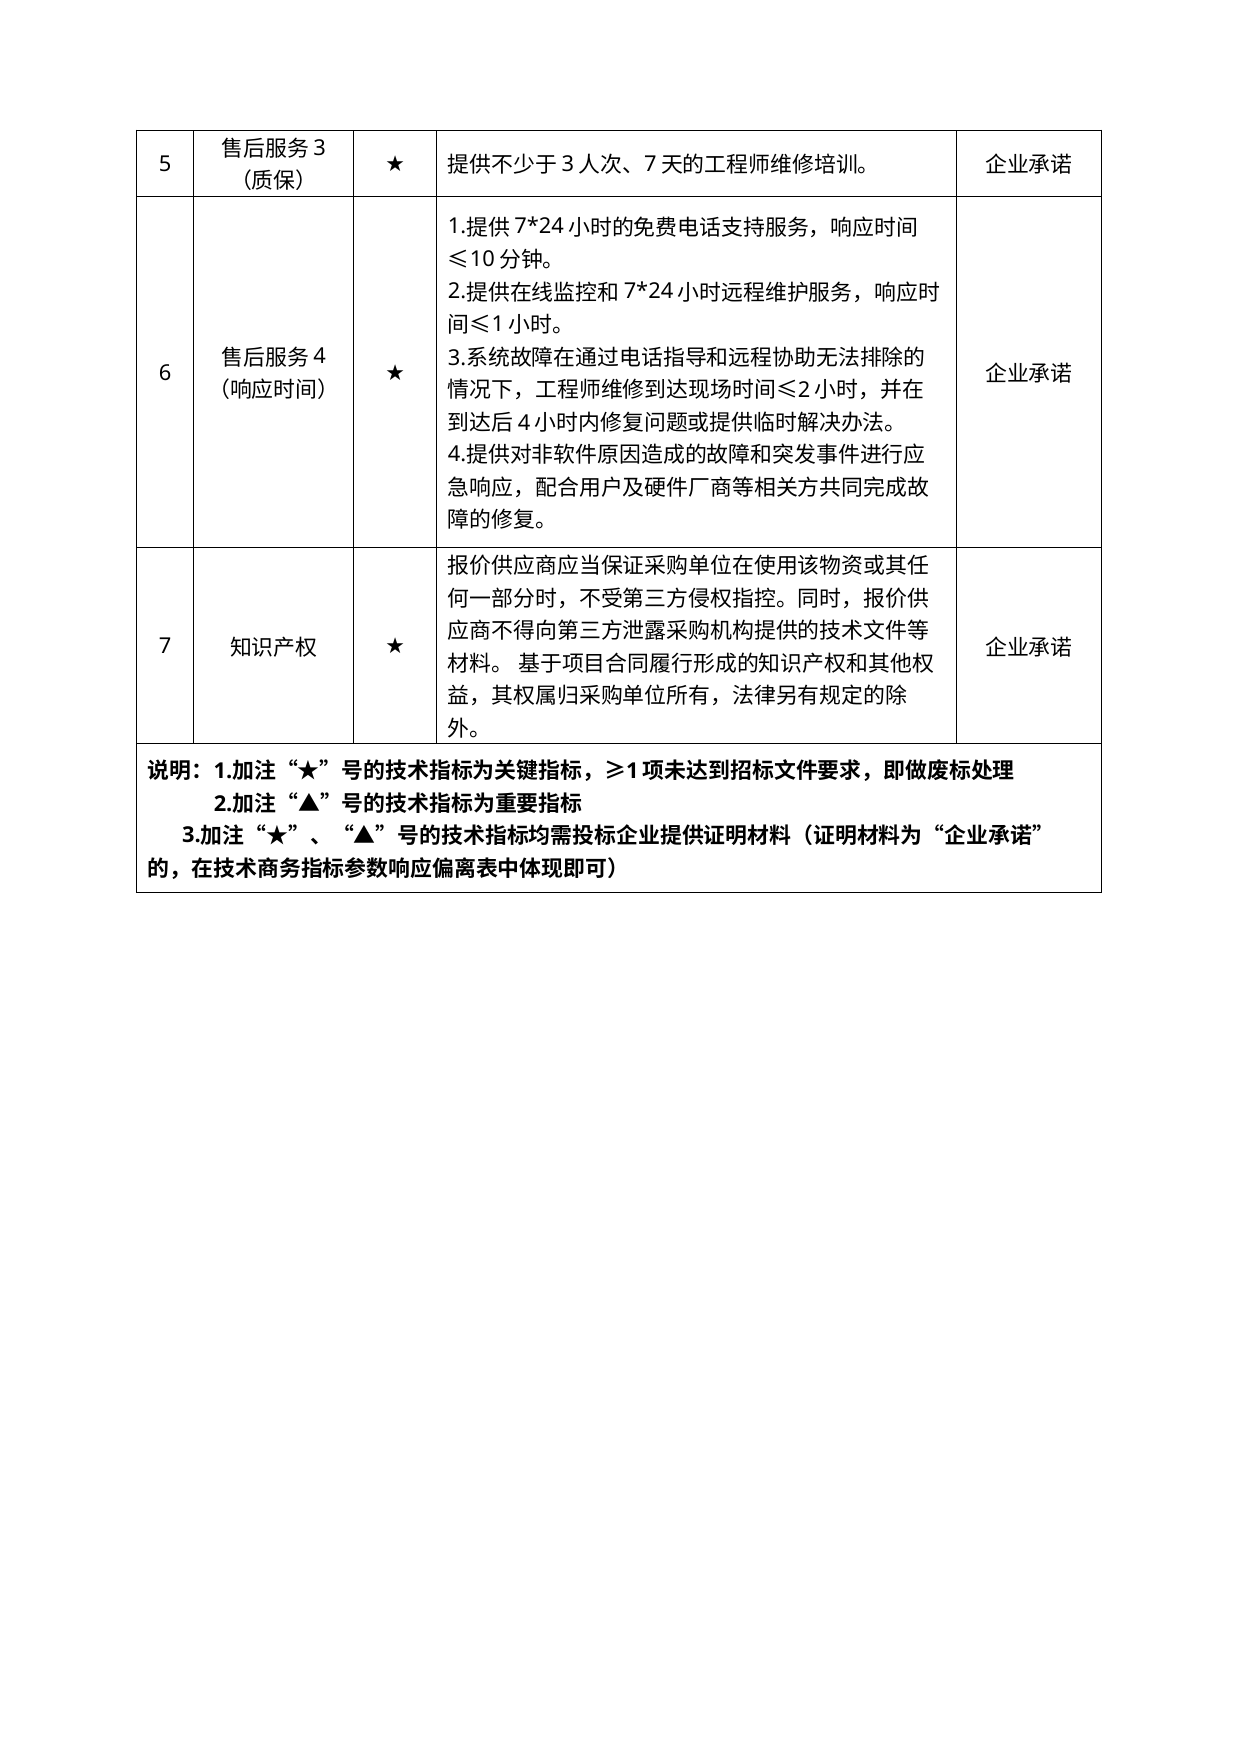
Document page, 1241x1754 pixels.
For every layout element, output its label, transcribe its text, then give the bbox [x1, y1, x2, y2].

table_cell 售后服务3 （质保） [194, 131, 353, 196]
table_cell 企业承诺 [957, 548, 1101, 743]
table_cell ★ [354, 548, 436, 743]
table_cell 知识产权 [194, 548, 353, 743]
table_cell 7 [137, 548, 193, 743]
table_cell 企业承诺 [957, 197, 1101, 547]
table_cell 提供不少于3人次、7天的工程师维修培训。 [437, 131, 956, 196]
table_cell 1.提供7*24小时的免费电话支持服务，响应时间≤10分钟。 2.提供在线监控和7*24小时远程维护服务，响应时间≤1小时。 3.系统故障在通过电话指导和远程协助无法排除的情况下，工程师维修到达现场时间≤2小时，并在到达后4小时内修复问题或提供临时解决办法。 4.提供对非软件原因造成的故障和突发事件进行应急响应，配合用户及硬件厂商等相关方共同完成故障的修复。 [437, 197, 956, 547]
table_cell ★ [354, 131, 436, 196]
table_cell ★ [354, 197, 436, 547]
table_cell 说明：1.加注“★”号的技术指标为关键指标，≥1项未达到招标文件要求，即做废标处理 2.加注“▲”号的技术指标为重要指标 3.加注“★”、“▲”号的技术指标均需投标企业提供证明材料（证明材料为“企业承诺”的，在技术商务指标参数响应偏离表中体现即可） [137, 744, 1101, 892]
table_cell 6 [137, 197, 193, 547]
table_cell 5 [137, 131, 193, 196]
table_cell 报价供应商应当保证采购单位在使用该物资或其任何一部分时，不受第三方侵权指控。同时，报价供应商不得向第三方泄露采购机构提供的技术文件等材料。 基于项目合同履行形成的知识产权和其他权益，其权属归采购单位所有，法律另有规定的除外。 [437, 548, 956, 743]
table_cell 售后服务4 （响应时间） [194, 197, 353, 547]
table_cell 企业承诺 [957, 131, 1101, 196]
